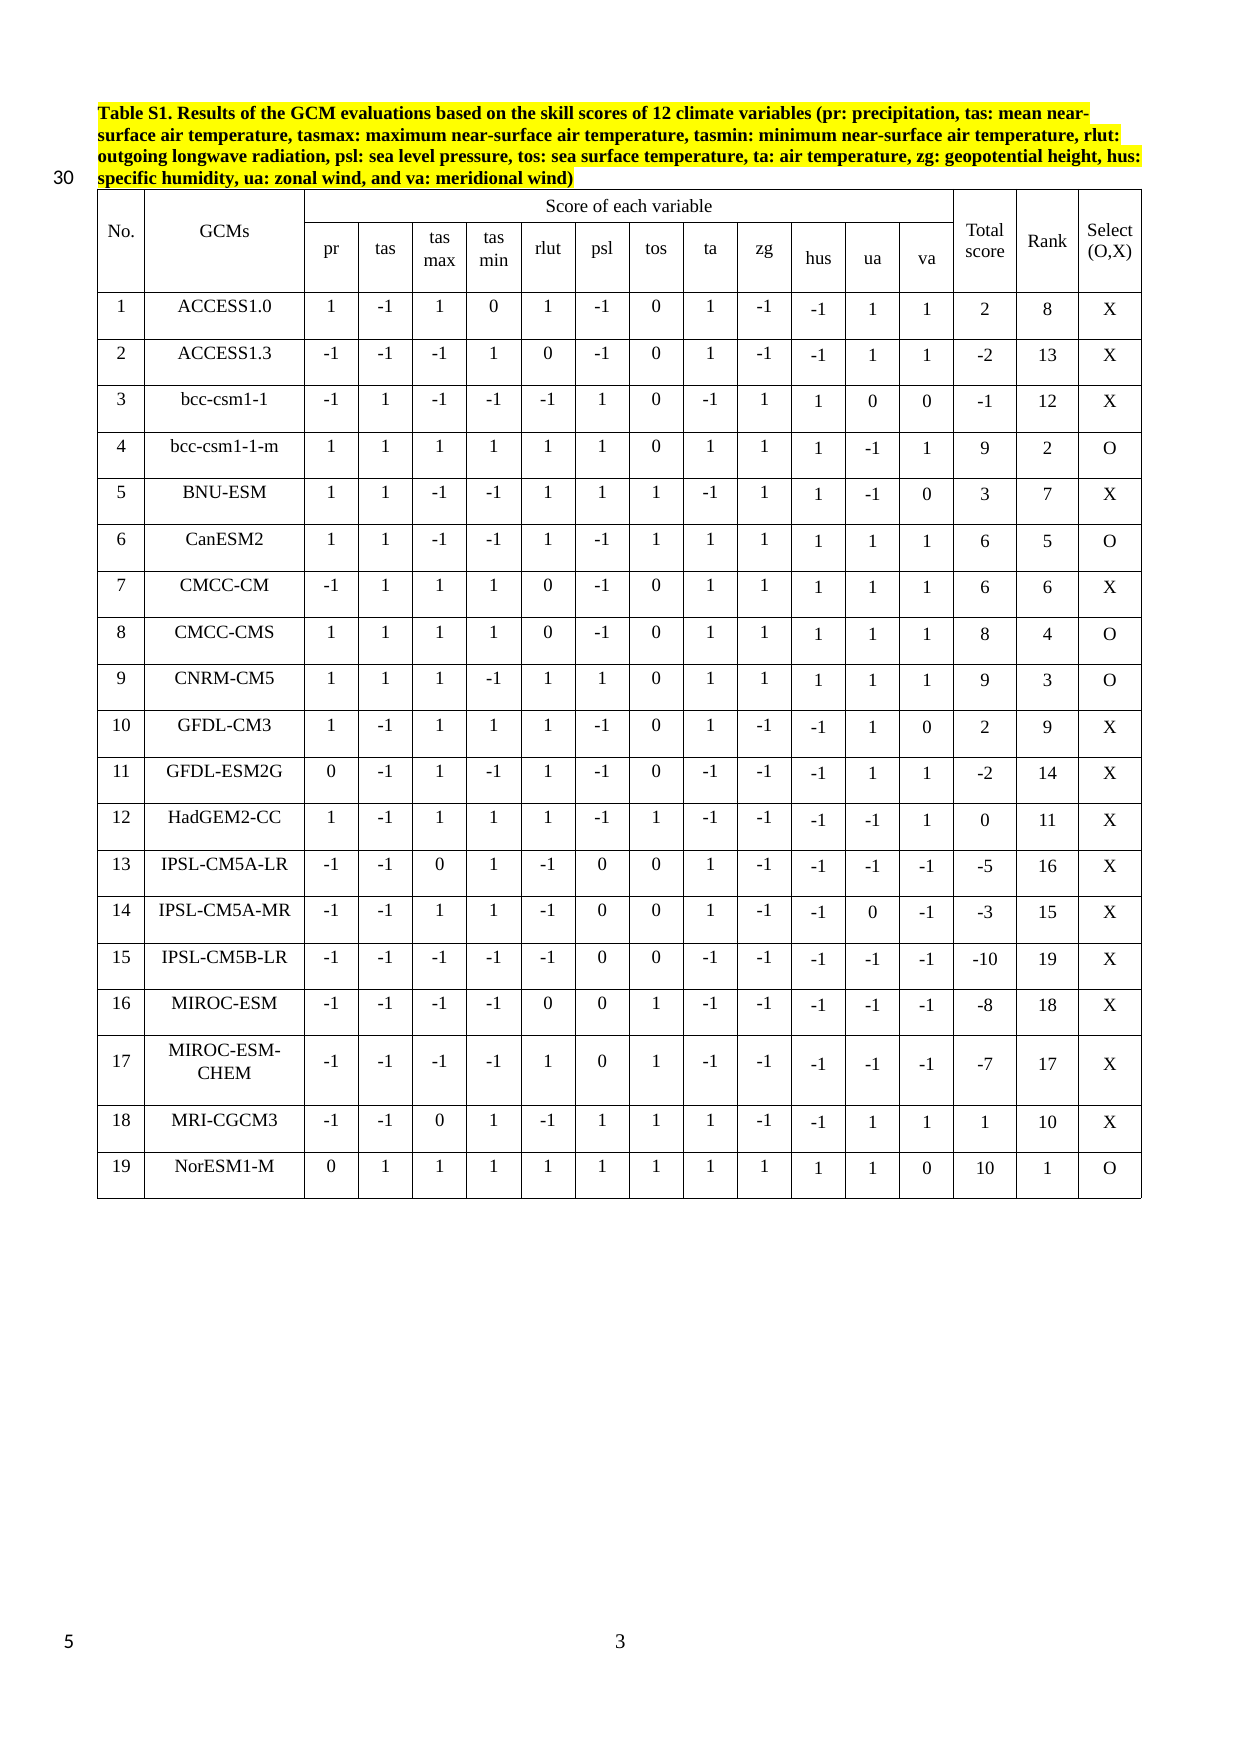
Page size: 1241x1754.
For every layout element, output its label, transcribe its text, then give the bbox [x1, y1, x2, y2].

table_cell 1 [522, 758, 575, 803]
table_cell 13 [98, 851, 144, 896]
table_cell -1 [738, 293, 791, 338]
table_cell 1 [359, 1153, 412, 1198]
table_cell 0 [630, 340, 683, 385]
table_cell -1 [900, 851, 953, 896]
table_cell 12 [1017, 386, 1078, 431]
table_cell 0 [413, 851, 466, 896]
table_cell 1 [846, 665, 899, 710]
table_cell -1 [522, 944, 575, 989]
table_cell 1 [900, 433, 953, 478]
table_cell -1 [738, 758, 791, 803]
table_cell 7 [98, 572, 144, 617]
table_cell IPSL-CM5A-MR [145, 897, 304, 942]
table_cell 1 [359, 386, 412, 431]
table_cell -1 [792, 897, 845, 942]
table_cell 6 [98, 525, 144, 571]
table_cell 0 [467, 293, 521, 338]
table_cell 0 [576, 1036, 629, 1105]
table_cell 1 [900, 618, 953, 664]
table_cell IPSL-CM5A-LR [145, 851, 304, 896]
table_cell 1 [792, 572, 845, 617]
table_cell 1 [738, 433, 791, 478]
table_cell -1 [467, 525, 521, 571]
table_header Score of each variable [305, 190, 953, 222]
table_cell 0 [630, 618, 683, 664]
table_cell 1 [792, 665, 845, 710]
table_cell 1 [522, 433, 575, 478]
table_cell -1 [359, 851, 412, 896]
table_cell 0 [576, 944, 629, 989]
table_cell 16 [1017, 851, 1078, 896]
table_cell 1 [576, 1153, 629, 1198]
table_cell -1 [305, 851, 358, 896]
table_cell -1 [846, 944, 899, 989]
table_cell -1 [684, 990, 737, 1035]
table_cell 13 [1017, 340, 1078, 385]
table_cell rlut [522, 223, 575, 292]
table_cell X [1079, 386, 1141, 431]
table_header Rank [1017, 190, 1078, 292]
table_cell 12 [98, 804, 144, 849]
table_cell 1 [576, 386, 629, 431]
table_cell -1 [305, 386, 358, 431]
table_cell -1 [738, 340, 791, 385]
table_cell 6 [954, 525, 1016, 571]
table_cell 1 [738, 479, 791, 524]
table_cell -1 [413, 340, 466, 385]
table_cell 1 [467, 1106, 521, 1151]
table_cell 0 [954, 804, 1016, 849]
table_cell hus [792, 223, 845, 292]
table_cell -1 [738, 897, 791, 942]
table_cell 1 [522, 479, 575, 524]
table_cell 1 [900, 525, 953, 571]
table_cell 1 [900, 665, 953, 710]
table_cell 1 [630, 525, 683, 571]
table_cell 0 [630, 711, 683, 757]
table_cell 1 [684, 897, 737, 942]
table_cell tas [359, 223, 412, 292]
table_cell 1 [630, 479, 683, 524]
table_cell 1 [846, 572, 899, 617]
table_cell -1 [359, 1106, 412, 1151]
table_cell 10 [1017, 1106, 1078, 1151]
table_cell O [1079, 433, 1141, 478]
table_cell CMCC-CMS [145, 618, 304, 664]
table_cell 0 [846, 386, 899, 431]
table_cell 1 [738, 525, 791, 571]
table_cell 18 [1017, 990, 1078, 1035]
table_cell 1 [684, 618, 737, 664]
table_cell -1 [305, 990, 358, 1035]
table_cell -1 [792, 293, 845, 338]
table_cell 1 [359, 433, 412, 478]
table_cell -1 [900, 897, 953, 942]
table_cell 9 [1017, 711, 1078, 757]
table_cell 1 [684, 665, 737, 710]
table_cell 1 [413, 1153, 466, 1198]
table_cell 1 [846, 711, 899, 757]
table_cell 0 [630, 944, 683, 989]
table_cell 1 [900, 293, 953, 338]
table_cell 1 [900, 1106, 953, 1151]
table_cell 1 [846, 1153, 899, 1198]
table_cell 1 [684, 340, 737, 385]
table_cell -1 [738, 944, 791, 989]
table_cell X [1079, 897, 1141, 942]
table_cell 1 [467, 1153, 521, 1198]
table_cell 0 [900, 386, 953, 431]
table_cell -1 [576, 758, 629, 803]
table_cell -1 [738, 1106, 791, 1151]
table_cell 4 [1017, 618, 1078, 664]
table_cell -1 [522, 1106, 575, 1151]
table_cell 1 [522, 293, 575, 338]
table_cell 1 [522, 665, 575, 710]
table_cell -1 [684, 758, 737, 803]
table_cell 1 [792, 525, 845, 571]
table_cell 1 [576, 665, 629, 710]
table_cell -1 [846, 1036, 899, 1105]
table_cell 7 [1017, 479, 1078, 524]
table_cell X [1079, 572, 1141, 617]
table_cell 1 [467, 711, 521, 757]
table_cell 15 [98, 944, 144, 989]
table_cell 1 [413, 804, 466, 849]
table_cell 1 [467, 572, 521, 617]
table_cell 0 [630, 386, 683, 431]
table_cell -1 [684, 386, 737, 431]
table_cell bcc-csm1-1-m [145, 433, 304, 478]
table_cell -1 [684, 804, 737, 849]
table_cell 1 [359, 479, 412, 524]
table_cell O [1079, 1153, 1141, 1198]
table_cell 1 [684, 293, 737, 338]
table_cell 4 [98, 433, 144, 478]
table_cell 1 [846, 525, 899, 571]
table_cell 1 [305, 525, 358, 571]
table_cell X [1079, 340, 1141, 385]
table_cell -1 [359, 1036, 412, 1105]
table_cell 1 [792, 479, 845, 524]
table_header Select (O,X) [1079, 190, 1141, 292]
table_cell tas min [467, 223, 521, 292]
table_cell -8 [954, 990, 1016, 1035]
table_cell 3 [98, 386, 144, 431]
table_cell 0 [576, 851, 629, 896]
table_cell 1 [522, 711, 575, 757]
table_cell 2 [1017, 433, 1078, 478]
table_cell -1 [359, 340, 412, 385]
table_cell 1 [305, 665, 358, 710]
table_cell 6 [954, 572, 1016, 617]
table_cell 0 [413, 1106, 466, 1151]
table_cell GFDL-CM3 [145, 711, 304, 757]
table_cell 10 [98, 711, 144, 757]
table_cell 0 [576, 990, 629, 1035]
table_cell 1 [467, 433, 521, 478]
table_cell 1 [413, 293, 466, 338]
table_cell 15 [1017, 897, 1078, 942]
table_cell -1 [684, 944, 737, 989]
table_cell 9 [954, 665, 1016, 710]
table_cell -1 [846, 804, 899, 849]
table_cell 1 [900, 572, 953, 617]
table_cell X [1079, 1106, 1141, 1151]
table_cell MRI-CGCM3 [145, 1106, 304, 1151]
table_cell -2 [954, 758, 1016, 803]
table_cell 1 [684, 711, 737, 757]
table_cell -1 [738, 1036, 791, 1105]
table_cell ACCESS1.0 [145, 293, 304, 338]
table_cell 1 [846, 1106, 899, 1151]
table_cell X [1079, 851, 1141, 896]
table_cell 19 [1017, 944, 1078, 989]
table_cell 8 [98, 618, 144, 664]
table_cell 1 [684, 851, 737, 896]
table_cell -1 [684, 479, 737, 524]
table_cell 1 [738, 386, 791, 431]
table_cell -1 [792, 804, 845, 849]
table_cell 1 [846, 340, 899, 385]
table_cell -1 [738, 990, 791, 1035]
table_cell -1 [684, 1036, 737, 1105]
table_cell X [1079, 1036, 1141, 1105]
table_cell -1 [792, 340, 845, 385]
table_cell 1 [846, 618, 899, 664]
table_cell 8 [954, 618, 1016, 664]
table_cell O [1079, 525, 1141, 571]
table_cell 6 [1017, 572, 1078, 617]
text Table S1. Results of the GCM evaluations based on the skill scores of 12 climate variables (pr: precipitation, tas: mean near-surface air temperature, tasmax: maximum near-surface air temperature, tasmin: minimum near-surface air temperature, rlut: outgoing longwave radiation, psl: sea level pressure, tos: sea surface temperature, ta: air temperature, zg: geopotential height, hus: specific humidity, ua: zonal wind, and va: meridional wind) [574, 102, 1143, 188]
table_cell -1 [305, 1036, 358, 1105]
table_cell 0 [576, 897, 629, 942]
table_cell 5 [98, 479, 144, 524]
table_cell -1 [846, 990, 899, 1035]
table_cell -1 [467, 944, 521, 989]
table_cell psl [576, 223, 629, 292]
table_cell 1 [359, 665, 412, 710]
table_cell -1 [792, 944, 845, 989]
table_cell X [1079, 479, 1141, 524]
table_cell X [1079, 804, 1141, 849]
table_cell -10 [954, 944, 1016, 989]
table_cell -1 [305, 944, 358, 989]
table_cell 0 [630, 665, 683, 710]
table_cell -1 [359, 897, 412, 942]
table_cell 0 [846, 897, 899, 942]
table_cell -1 [792, 851, 845, 896]
table_cell 1 [98, 293, 144, 338]
table_cell 14 [1017, 758, 1078, 803]
table_cell 0 [900, 711, 953, 757]
table_cell 1 [630, 1153, 683, 1198]
table_cell tas max [413, 223, 466, 292]
table_cell 1 [792, 618, 845, 664]
table_cell 1 [305, 479, 358, 524]
table_cell -2 [954, 340, 1016, 385]
table_cell 0 [630, 572, 683, 617]
table_cell O [1079, 618, 1141, 664]
table_cell -1 [305, 572, 358, 617]
table_cell 9 [98, 665, 144, 710]
table_cell -1 [467, 386, 521, 431]
table_cell ACCESS1.3 [145, 340, 304, 385]
table_header GCMs [145, 190, 304, 292]
table_cell 1 [954, 1106, 1016, 1151]
table_cell BNU-ESM [145, 479, 304, 524]
table_cell 16 [98, 990, 144, 1035]
table_cell X [1079, 293, 1141, 338]
table_cell 0 [630, 758, 683, 803]
table_cell 1 [522, 804, 575, 849]
table_cell 0 [900, 1153, 953, 1198]
table_cell 1 [413, 758, 466, 803]
table_cell 1 [684, 433, 737, 478]
table_cell -1 [359, 990, 412, 1035]
table_cell 3 [954, 479, 1016, 524]
table_cell 1 [467, 340, 521, 385]
table_cell 1 [522, 1153, 575, 1198]
table_cell ta [684, 223, 737, 292]
table_cell -1 [576, 804, 629, 849]
table_cell 14 [98, 897, 144, 942]
table_cell 1 [630, 1106, 683, 1151]
table_cell pr [305, 223, 358, 292]
table_cell 1 [522, 525, 575, 571]
table_cell -1 [792, 990, 845, 1035]
table_cell 1 [359, 618, 412, 664]
table_cell -1 [305, 340, 358, 385]
table_cell 1 [467, 851, 521, 896]
table_cell 1 [900, 340, 953, 385]
table_cell 1 [413, 618, 466, 664]
table_cell 1 [576, 479, 629, 524]
table_cell 2 [98, 340, 144, 385]
table_cell 1 [467, 618, 521, 664]
table_cell 1 [576, 433, 629, 478]
table_cell 11 [1017, 804, 1078, 849]
table_cell 1 [900, 804, 953, 849]
table_cell 0 [630, 897, 683, 942]
table_cell IPSL-CM5B-LR [145, 944, 304, 989]
table_cell -1 [576, 572, 629, 617]
table_cell 1 [738, 1153, 791, 1198]
table_cell 1 [846, 293, 899, 338]
table_cell 1 [305, 433, 358, 478]
table_cell 1 [413, 711, 466, 757]
table_header Total score [954, 190, 1016, 292]
table_cell 11 [98, 758, 144, 803]
table_cell MIROC-ESM [145, 990, 304, 1035]
table_cell X [1079, 990, 1141, 1035]
table_cell 1 [792, 386, 845, 431]
table_cell 1 [630, 990, 683, 1035]
table_cell -5 [954, 851, 1016, 896]
table_cell GFDL-ESM2G [145, 758, 304, 803]
table_cell -1 [792, 711, 845, 757]
table_cell -1 [738, 804, 791, 849]
table_cell 1 [630, 1036, 683, 1105]
table_cell MIROC-ESM-CHEM [145, 1036, 304, 1105]
table_cell 1 [305, 804, 358, 849]
table_cell 0 [522, 340, 575, 385]
table_cell -3 [954, 897, 1016, 942]
table_cell 1 [792, 1153, 845, 1198]
table_cell 1 [792, 433, 845, 478]
table_cell -1 [522, 897, 575, 942]
table_cell 1 [630, 804, 683, 849]
table_cell 1 [522, 1036, 575, 1105]
table_header No. [98, 190, 144, 292]
table_cell NorESM1-M [145, 1153, 304, 1198]
table_cell 0 [522, 618, 575, 664]
table_cell -1 [900, 990, 953, 1035]
table_cell -1 [900, 944, 953, 989]
table_cell -1 [413, 990, 466, 1035]
table_cell X [1079, 758, 1141, 803]
table_cell -7 [954, 1036, 1016, 1105]
table_cell 5 [1017, 525, 1078, 571]
table_cell 1 [413, 433, 466, 478]
table_cell 0 [522, 572, 575, 617]
table_cell 18 [98, 1106, 144, 1151]
table_cell -1 [413, 525, 466, 571]
table_cell 1 [413, 665, 466, 710]
table_cell -1 [359, 711, 412, 757]
table_cell 1 [359, 572, 412, 617]
table_cell -1 [576, 618, 629, 664]
table_cell -1 [467, 479, 521, 524]
table_cell 1 [684, 1106, 737, 1151]
table_cell X [1079, 711, 1141, 757]
table_cell tos [630, 223, 683, 292]
table_cell 2 [954, 711, 1016, 757]
table_cell 8 [1017, 293, 1078, 338]
table_cell -1 [305, 1106, 358, 1151]
table_cell -1 [738, 851, 791, 896]
table_cell zg [738, 223, 791, 292]
table_cell 1 [305, 711, 358, 757]
table_cell 0 [305, 1153, 358, 1198]
table_cell -1 [305, 897, 358, 942]
table_cell -1 [413, 479, 466, 524]
table_cell X [1079, 944, 1141, 989]
table_cell -1 [846, 433, 899, 478]
table_cell 1 [467, 804, 521, 849]
table_cell -1 [576, 525, 629, 571]
table_cell -1 [413, 386, 466, 431]
table_cell -1 [738, 711, 791, 757]
table_cell 1 [305, 293, 358, 338]
table_cell ua [846, 223, 899, 292]
table_cell 9 [954, 433, 1016, 478]
table_cell 0 [305, 758, 358, 803]
table_cell 0 [630, 293, 683, 338]
table_cell -1 [359, 944, 412, 989]
table_cell -1 [576, 293, 629, 338]
table_cell -1 [359, 804, 412, 849]
table_cell -1 [413, 944, 466, 989]
table_cell -1 [467, 665, 521, 710]
table_cell 10 [954, 1153, 1016, 1198]
table_cell -1 [846, 851, 899, 896]
table_cell -1 [359, 293, 412, 338]
table_cell 1 [738, 665, 791, 710]
table_cell -1 [522, 386, 575, 431]
table_cell -1 [522, 851, 575, 896]
table_cell 0 [630, 851, 683, 896]
table_cell -1 [467, 758, 521, 803]
table_cell -1 [954, 386, 1016, 431]
table_cell 1 [684, 1153, 737, 1198]
table_cell 1 [738, 618, 791, 664]
table_cell -1 [792, 1036, 845, 1105]
table_cell 17 [1017, 1036, 1078, 1105]
table_cell 1 [413, 572, 466, 617]
table_cell -1 [467, 1036, 521, 1105]
table_cell -1 [900, 1036, 953, 1105]
table_cell 1 [684, 525, 737, 571]
table_cell CanESM2 [145, 525, 304, 571]
table_cell CNRM-CM5 [145, 665, 304, 710]
table_cell -1 [846, 479, 899, 524]
table_cell HadGEM2-CC [145, 804, 304, 849]
table_cell -1 [576, 340, 629, 385]
table_cell 0 [522, 990, 575, 1035]
table_cell 1 [1017, 1153, 1078, 1198]
table_cell 0 [900, 479, 953, 524]
table_cell 1 [846, 758, 899, 803]
table_cell 2 [954, 293, 1016, 338]
table_cell 1 [684, 572, 737, 617]
table_cell CMCC-CM [145, 572, 304, 617]
table_cell -1 [413, 1036, 466, 1105]
table_cell -1 [792, 758, 845, 803]
table_cell 1 [738, 572, 791, 617]
table_cell 0 [630, 433, 683, 478]
table_cell bcc-csm1-1 [145, 386, 304, 431]
table_cell va [900, 223, 953, 292]
table_cell O [1079, 665, 1141, 710]
table_cell 19 [98, 1153, 144, 1198]
table_cell -1 [792, 1106, 845, 1151]
table_cell 17 [98, 1036, 144, 1105]
table_cell -1 [467, 990, 521, 1035]
table_cell 1 [359, 525, 412, 571]
table_cell 1 [576, 1106, 629, 1151]
table_cell 1 [305, 618, 358, 664]
table_cell -1 [576, 711, 629, 757]
table_cell 1 [467, 897, 521, 942]
table_cell 1 [900, 758, 953, 803]
table_cell -1 [359, 758, 412, 803]
table_cell 3 [1017, 665, 1078, 710]
table_cell 1 [413, 897, 466, 942]
